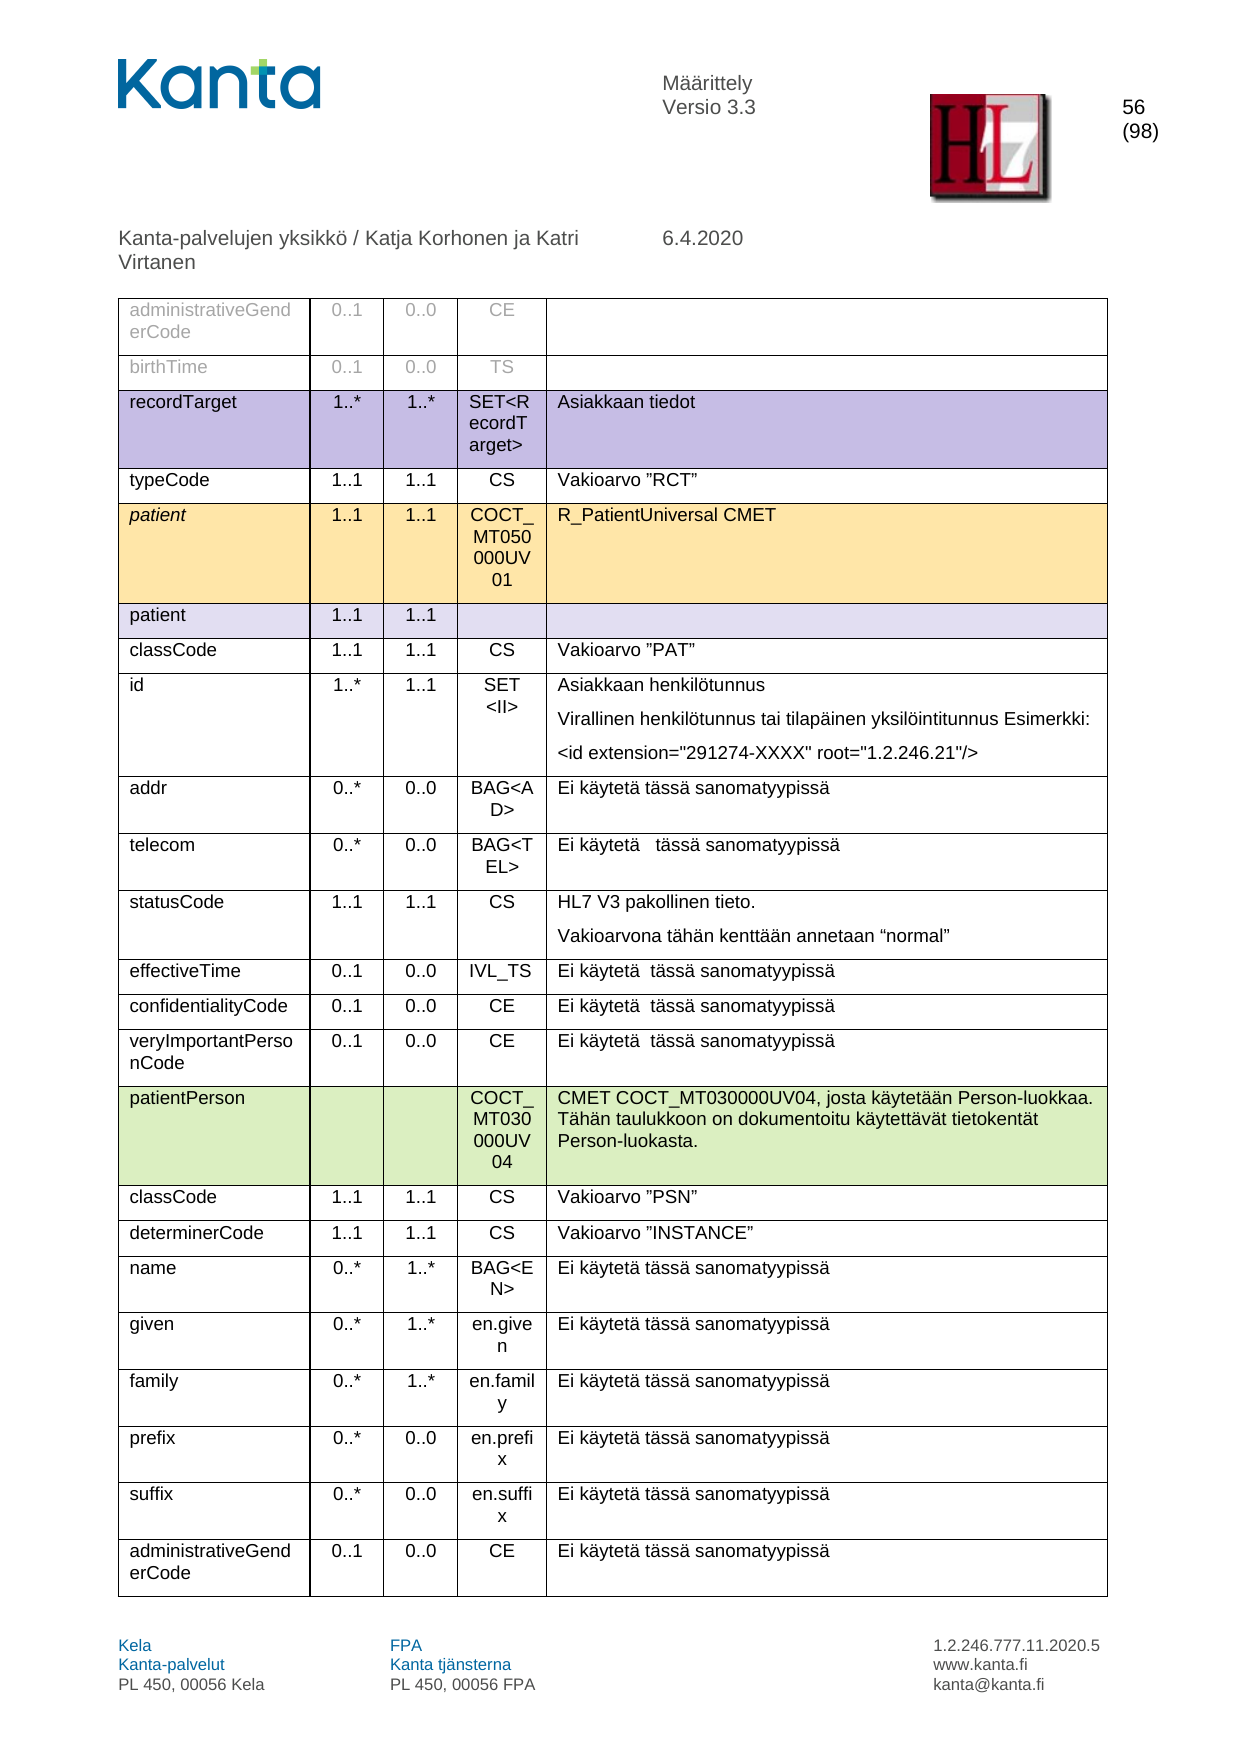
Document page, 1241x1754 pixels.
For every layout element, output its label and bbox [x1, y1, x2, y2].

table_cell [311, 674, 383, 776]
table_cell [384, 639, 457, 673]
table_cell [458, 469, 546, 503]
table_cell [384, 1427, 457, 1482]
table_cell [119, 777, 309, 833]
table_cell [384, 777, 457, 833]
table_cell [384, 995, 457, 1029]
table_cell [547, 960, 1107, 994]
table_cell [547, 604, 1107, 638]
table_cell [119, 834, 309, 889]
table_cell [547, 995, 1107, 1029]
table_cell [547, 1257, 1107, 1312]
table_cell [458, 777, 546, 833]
picture [118, 59, 321, 109]
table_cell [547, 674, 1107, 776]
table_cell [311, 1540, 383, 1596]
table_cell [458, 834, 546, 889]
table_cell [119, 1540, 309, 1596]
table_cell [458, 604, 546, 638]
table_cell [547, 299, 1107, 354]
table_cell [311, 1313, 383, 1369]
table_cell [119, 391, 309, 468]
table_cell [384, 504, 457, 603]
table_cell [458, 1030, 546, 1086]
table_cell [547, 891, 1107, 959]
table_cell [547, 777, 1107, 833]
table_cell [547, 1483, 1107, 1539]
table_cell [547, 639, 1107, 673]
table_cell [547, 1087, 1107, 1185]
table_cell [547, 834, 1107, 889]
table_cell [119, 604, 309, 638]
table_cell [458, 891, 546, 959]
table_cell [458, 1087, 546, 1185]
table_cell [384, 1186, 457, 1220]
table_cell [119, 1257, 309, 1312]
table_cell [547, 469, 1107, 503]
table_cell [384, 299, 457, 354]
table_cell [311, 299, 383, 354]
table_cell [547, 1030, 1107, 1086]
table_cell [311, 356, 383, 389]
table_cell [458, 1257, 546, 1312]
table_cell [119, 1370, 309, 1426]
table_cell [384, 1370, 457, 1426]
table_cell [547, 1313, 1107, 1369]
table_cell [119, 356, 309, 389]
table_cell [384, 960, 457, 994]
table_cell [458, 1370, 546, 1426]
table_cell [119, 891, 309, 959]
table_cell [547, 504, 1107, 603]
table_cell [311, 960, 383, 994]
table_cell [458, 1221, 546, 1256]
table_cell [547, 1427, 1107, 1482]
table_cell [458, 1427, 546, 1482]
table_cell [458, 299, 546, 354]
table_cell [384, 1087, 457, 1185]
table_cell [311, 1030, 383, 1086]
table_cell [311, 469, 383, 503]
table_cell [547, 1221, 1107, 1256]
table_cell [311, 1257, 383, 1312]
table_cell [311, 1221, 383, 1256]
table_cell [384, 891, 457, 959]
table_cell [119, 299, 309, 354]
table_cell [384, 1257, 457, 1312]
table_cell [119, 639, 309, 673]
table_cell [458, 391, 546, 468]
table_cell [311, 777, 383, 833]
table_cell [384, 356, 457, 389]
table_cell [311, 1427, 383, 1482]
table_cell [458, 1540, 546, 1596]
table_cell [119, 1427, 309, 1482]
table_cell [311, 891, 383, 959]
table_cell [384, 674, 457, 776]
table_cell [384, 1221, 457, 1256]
picture [930, 94, 1053, 203]
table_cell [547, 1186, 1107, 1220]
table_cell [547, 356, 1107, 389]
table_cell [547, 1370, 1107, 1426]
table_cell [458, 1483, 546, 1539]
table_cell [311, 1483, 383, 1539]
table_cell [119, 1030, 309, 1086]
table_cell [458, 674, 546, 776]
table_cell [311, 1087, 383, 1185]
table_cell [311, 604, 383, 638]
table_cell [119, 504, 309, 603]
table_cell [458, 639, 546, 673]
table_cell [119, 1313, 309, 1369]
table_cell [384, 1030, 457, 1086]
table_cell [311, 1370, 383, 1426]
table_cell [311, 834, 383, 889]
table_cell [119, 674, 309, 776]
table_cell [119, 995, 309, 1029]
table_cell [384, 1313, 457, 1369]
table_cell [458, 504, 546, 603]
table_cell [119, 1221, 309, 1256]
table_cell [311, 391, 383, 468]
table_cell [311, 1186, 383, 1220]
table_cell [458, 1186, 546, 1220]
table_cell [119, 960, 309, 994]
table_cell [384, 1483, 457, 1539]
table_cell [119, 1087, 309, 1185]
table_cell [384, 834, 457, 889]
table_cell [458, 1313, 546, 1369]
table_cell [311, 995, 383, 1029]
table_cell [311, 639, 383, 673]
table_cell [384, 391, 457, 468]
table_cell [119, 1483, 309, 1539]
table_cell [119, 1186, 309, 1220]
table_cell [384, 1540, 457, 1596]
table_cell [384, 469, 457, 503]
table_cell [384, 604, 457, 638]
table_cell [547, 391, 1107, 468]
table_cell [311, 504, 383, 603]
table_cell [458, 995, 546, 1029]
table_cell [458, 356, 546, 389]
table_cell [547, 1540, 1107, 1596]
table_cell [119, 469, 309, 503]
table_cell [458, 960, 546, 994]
